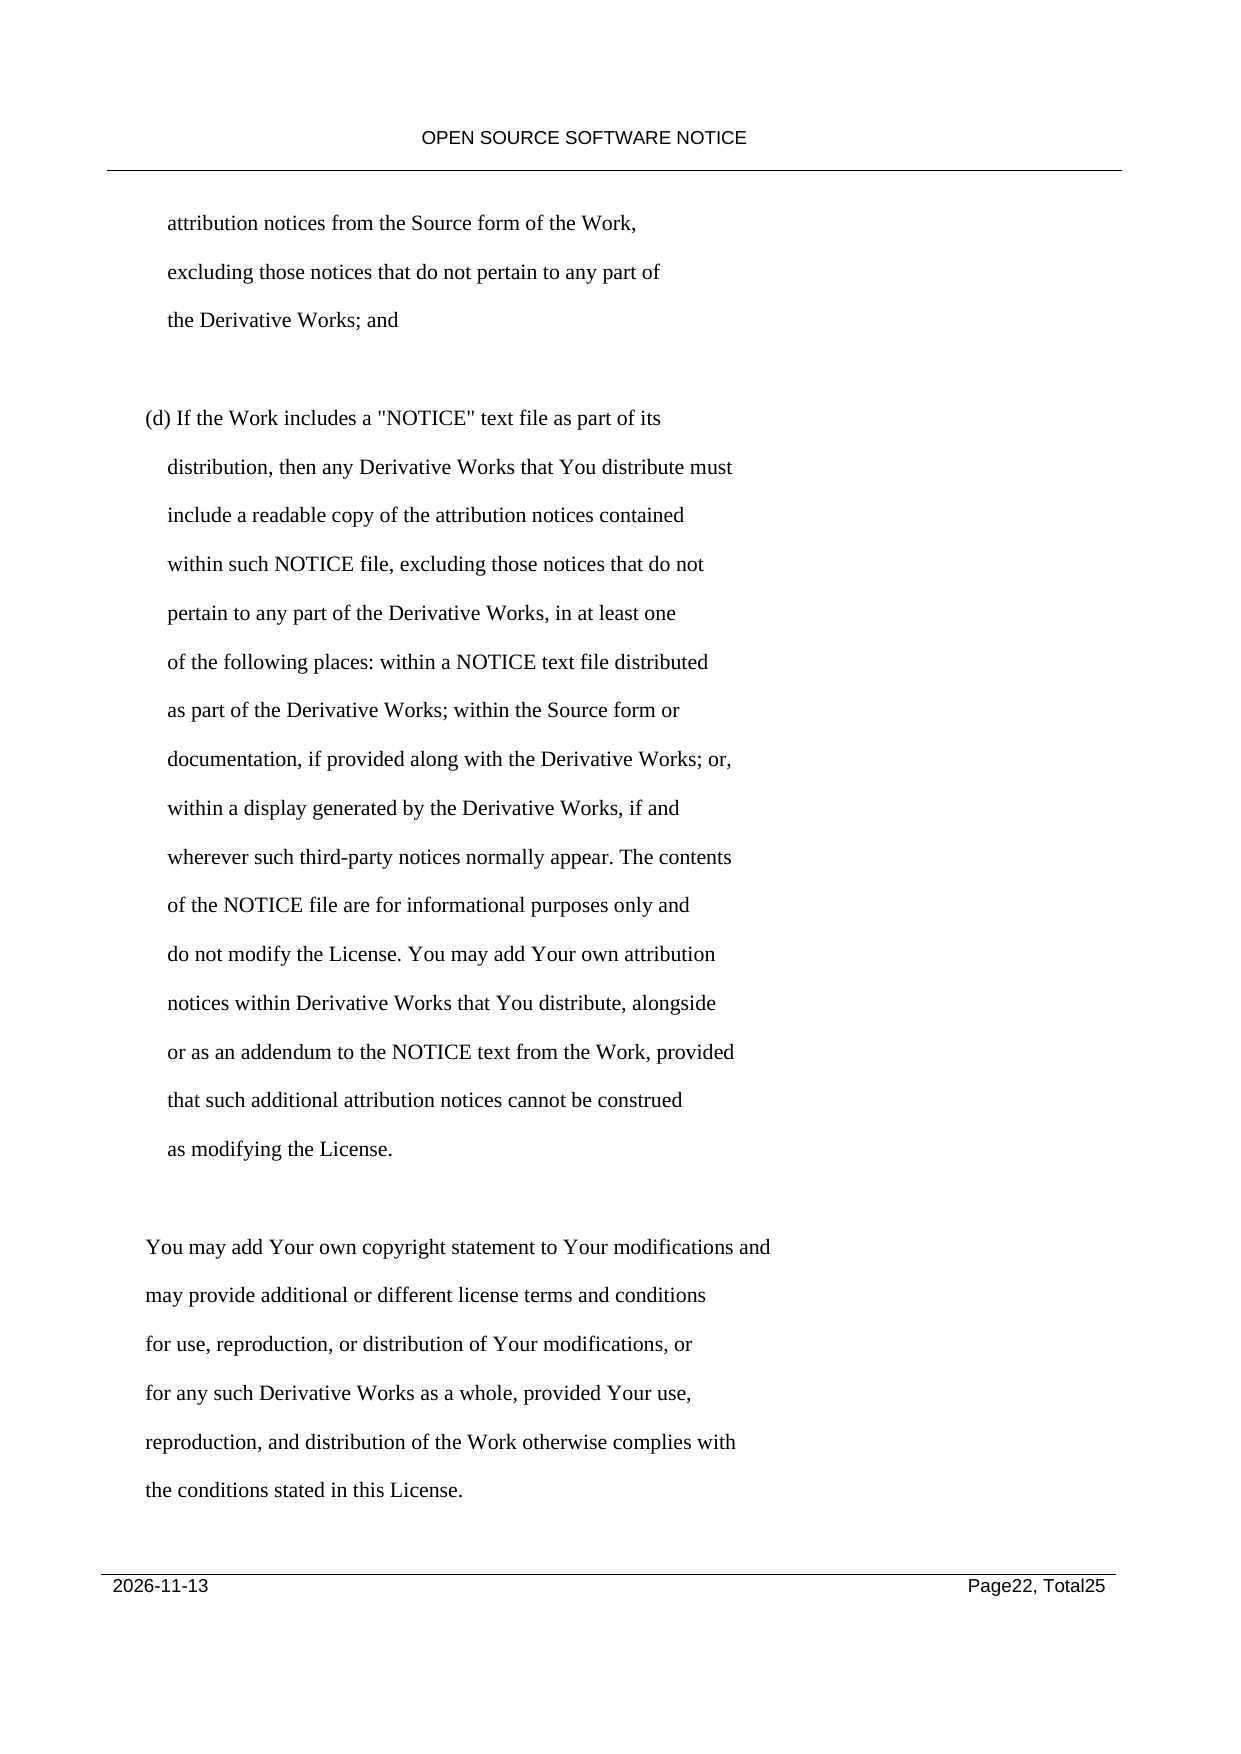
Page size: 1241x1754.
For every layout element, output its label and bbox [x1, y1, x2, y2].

text [112, 206, 1128, 1506]
